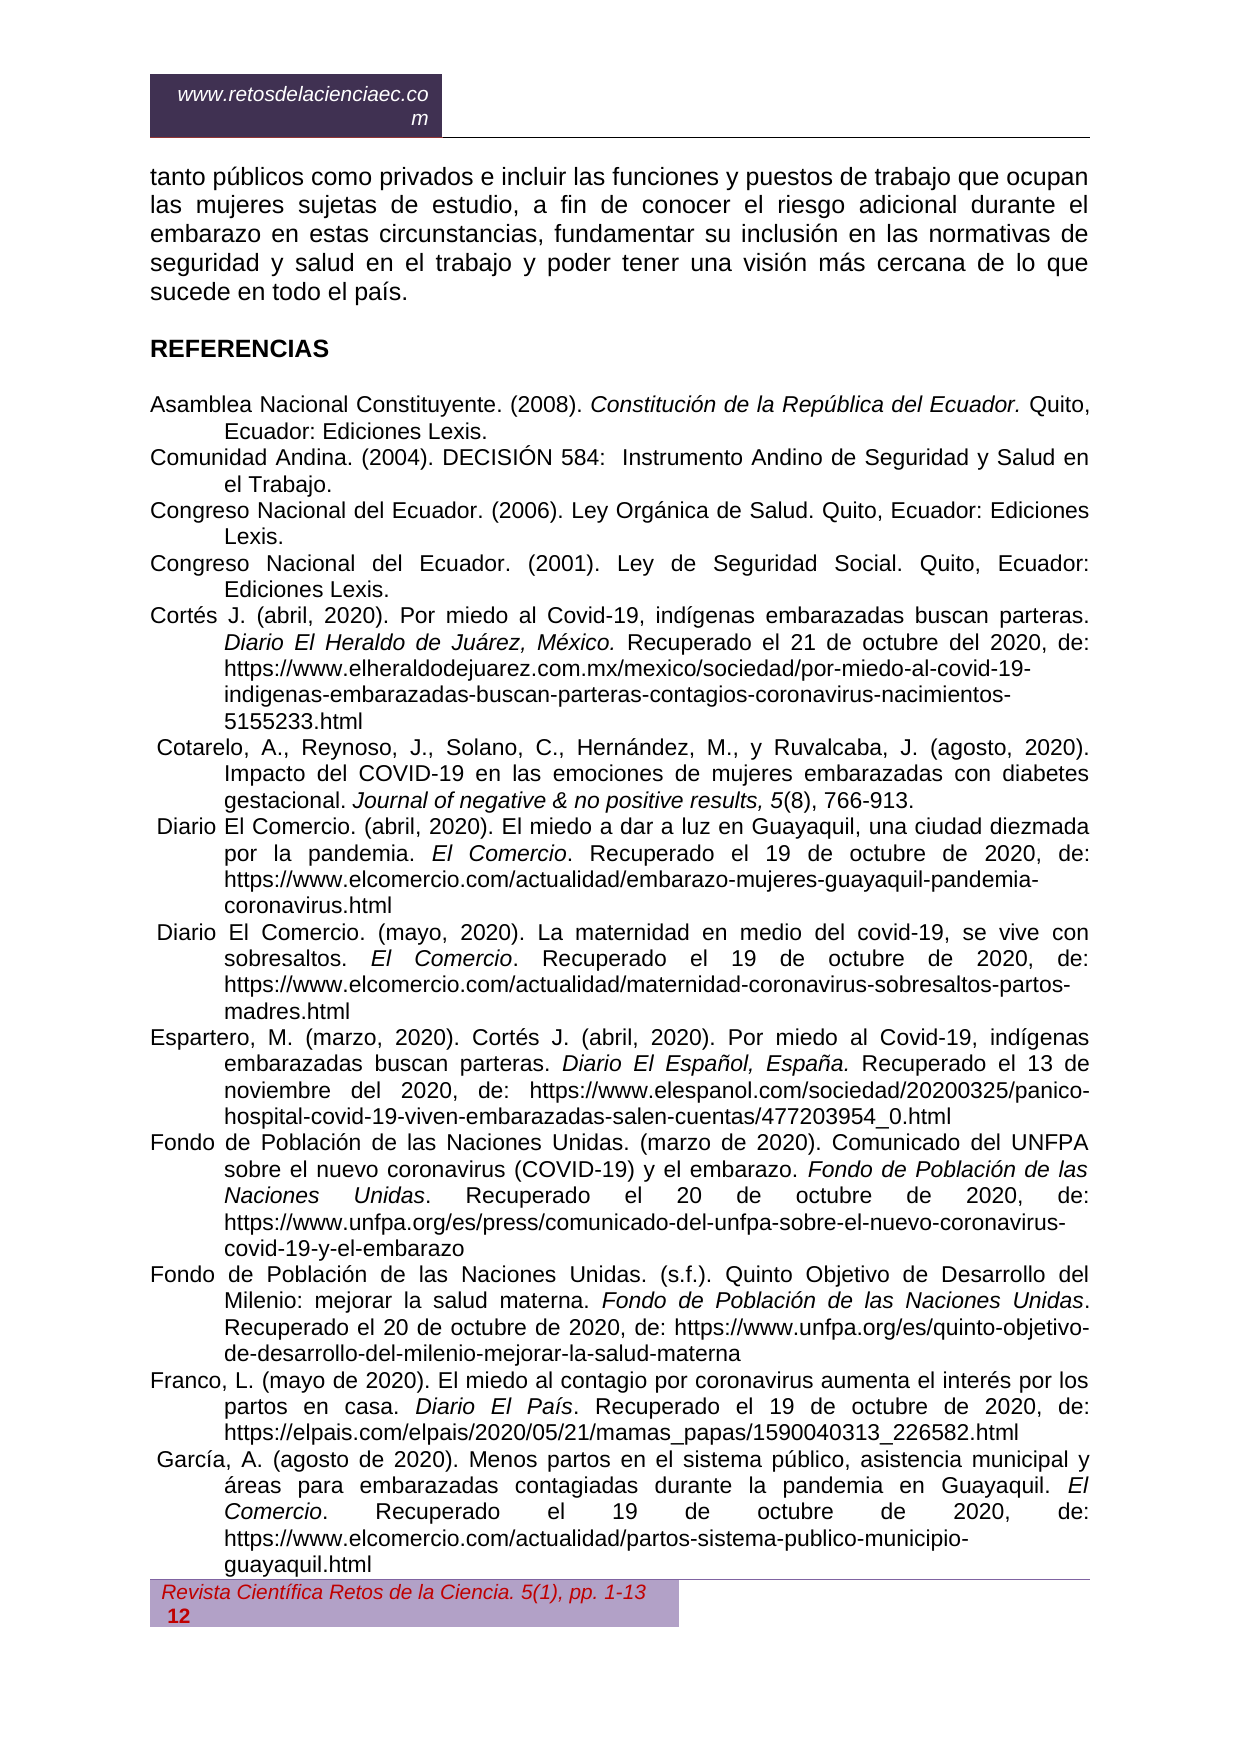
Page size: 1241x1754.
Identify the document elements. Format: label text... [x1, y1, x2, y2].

text Cortés J. (abril, 2020). Por miedo al Covid-19, indígenas embarazadas buscan parteras. Diario El Heraldo de Juárez, México. Recuperado el 21 de octubre del 2020, de: https://www.elheraldodejuarez.com.mx/mexico/sociedad/por-miedo-al-covid-19-indigenas-embarazadas-buscan-parteras-contagios-coronavirus-nacimientos-5155233.html [150, 602, 1090, 734]
text Fondo de Población de las Naciones Unidas. (marzo de 2020). Comunicado del UNFPA sobre el nuevo coronavirus (COVID-19) y el embarazo. Fondo de Población de las Naciones Unidas. Recuperado el 20 de octubre de 2020, de: https://www.unfpa.org/es/press/comunicado-del-unfpa-sobre-el-nuevo-coronavirus-covid-19-y-el-embarazo [150, 1129, 1090, 1261]
text REFERENCIAS [150, 334, 1090, 363]
text Cotarelo, A., Reynoso, J., Solano, C., Hernández, M., y Ruvalcaba, J. (agosto, 2020). Impacto del COVID-19 en las emociones de mujeres embarazadas con diabetes gestacional. Journal of negative & no positive results, 5(8), 766-913. [150, 734, 1090, 813]
text Diario El Comercio. (abril, 2020). El miedo a dar a luz en Guayaquil, una ciudad diezmada por la pandemia. El Comercio. Recuperado el 19 de octubre de 2020, de: https://www.elcomercio.com/actualidad/embarazo-mujeres-guayaquil-pandemia-coronavirus.html [150, 813, 1090, 918]
text Congreso Nacional del Ecuador. (2001). Ley de Seguridad Social. Quito, Ecuador: Ediciones Lexis. [150, 549, 1090, 602]
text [150, 161, 1090, 305]
text Diario El Comercio. (mayo, 2020). La maternidad en medio del covid-19, se vive con sobresaltos. El Comercio. Recuperado el 19 de octubre de 2020, de: https://www.elcomercio.com/actualidad/maternidad-coronavirus-sobresaltos-partos-madres.html [150, 918, 1090, 1024]
text Franco, L. (mayo de 2020). El miedo al contagio por coronavirus aumenta el interés por los partos en casa. Diario El País. Recuperado el 19 de octubre de 2020, de: https://elpais.com/elpais/2020/05/21/mamas_papas/1590040313_226582.html [150, 1367, 1090, 1446]
text Asamblea Nacional Constituyente. (2008). Constitución de la República del Ecuador. Quito, Ecuador: Ediciones Lexis. [150, 391, 1090, 444]
text Espartero, M. (marzo, 2020). Cortés J. (abril, 2020). Por miedo al Covid-19, indígenas embarazadas buscan parteras. Diario El Español, España. Recuperado el 13 de noviembre del 2020, de: https://www.elespanol.com/sociedad/20200325/panico-hospital-covid-19-viven-embarazadas-salen-cuentas/477203954_0.html [150, 1024, 1090, 1129]
text García, A. (agosto de 2020). Menos partos en el sistema público, asistencia municipal y áreas para embarazadas contagiadas durante la pandemia en Guayaquil. El Comercio. Recuperado el 19 de octubre de 2020, de: https://www.elcomercio.com/actualidad/partos-sistema-publico-municipio-guayaquil.html [150, 1446, 1090, 1577]
text Congreso Nacional del Ecuador. (2006). Ley Orgánica de Salud. Quito, Ecuador: Ediciones Lexis. [150, 497, 1090, 549]
text Fondo de Población de las Naciones Unidas. (s.f.). Quinto Objetivo de Desarrollo del Milenio: mejorar la salud materna. Fondo de Población de las Naciones Unidas. Recuperado el 20 de octubre de 2020, de: https://www.unfpa.org/es/quinto-objetivo-de-desarrollo-del-milenio-mejorar-la-salud-materna [150, 1261, 1090, 1367]
text Comunidad Andina. (2004). DECISIÓN 584: Instrumento Andino de Seguridad y Salud en el Trabajo. [150, 444, 1090, 497]
